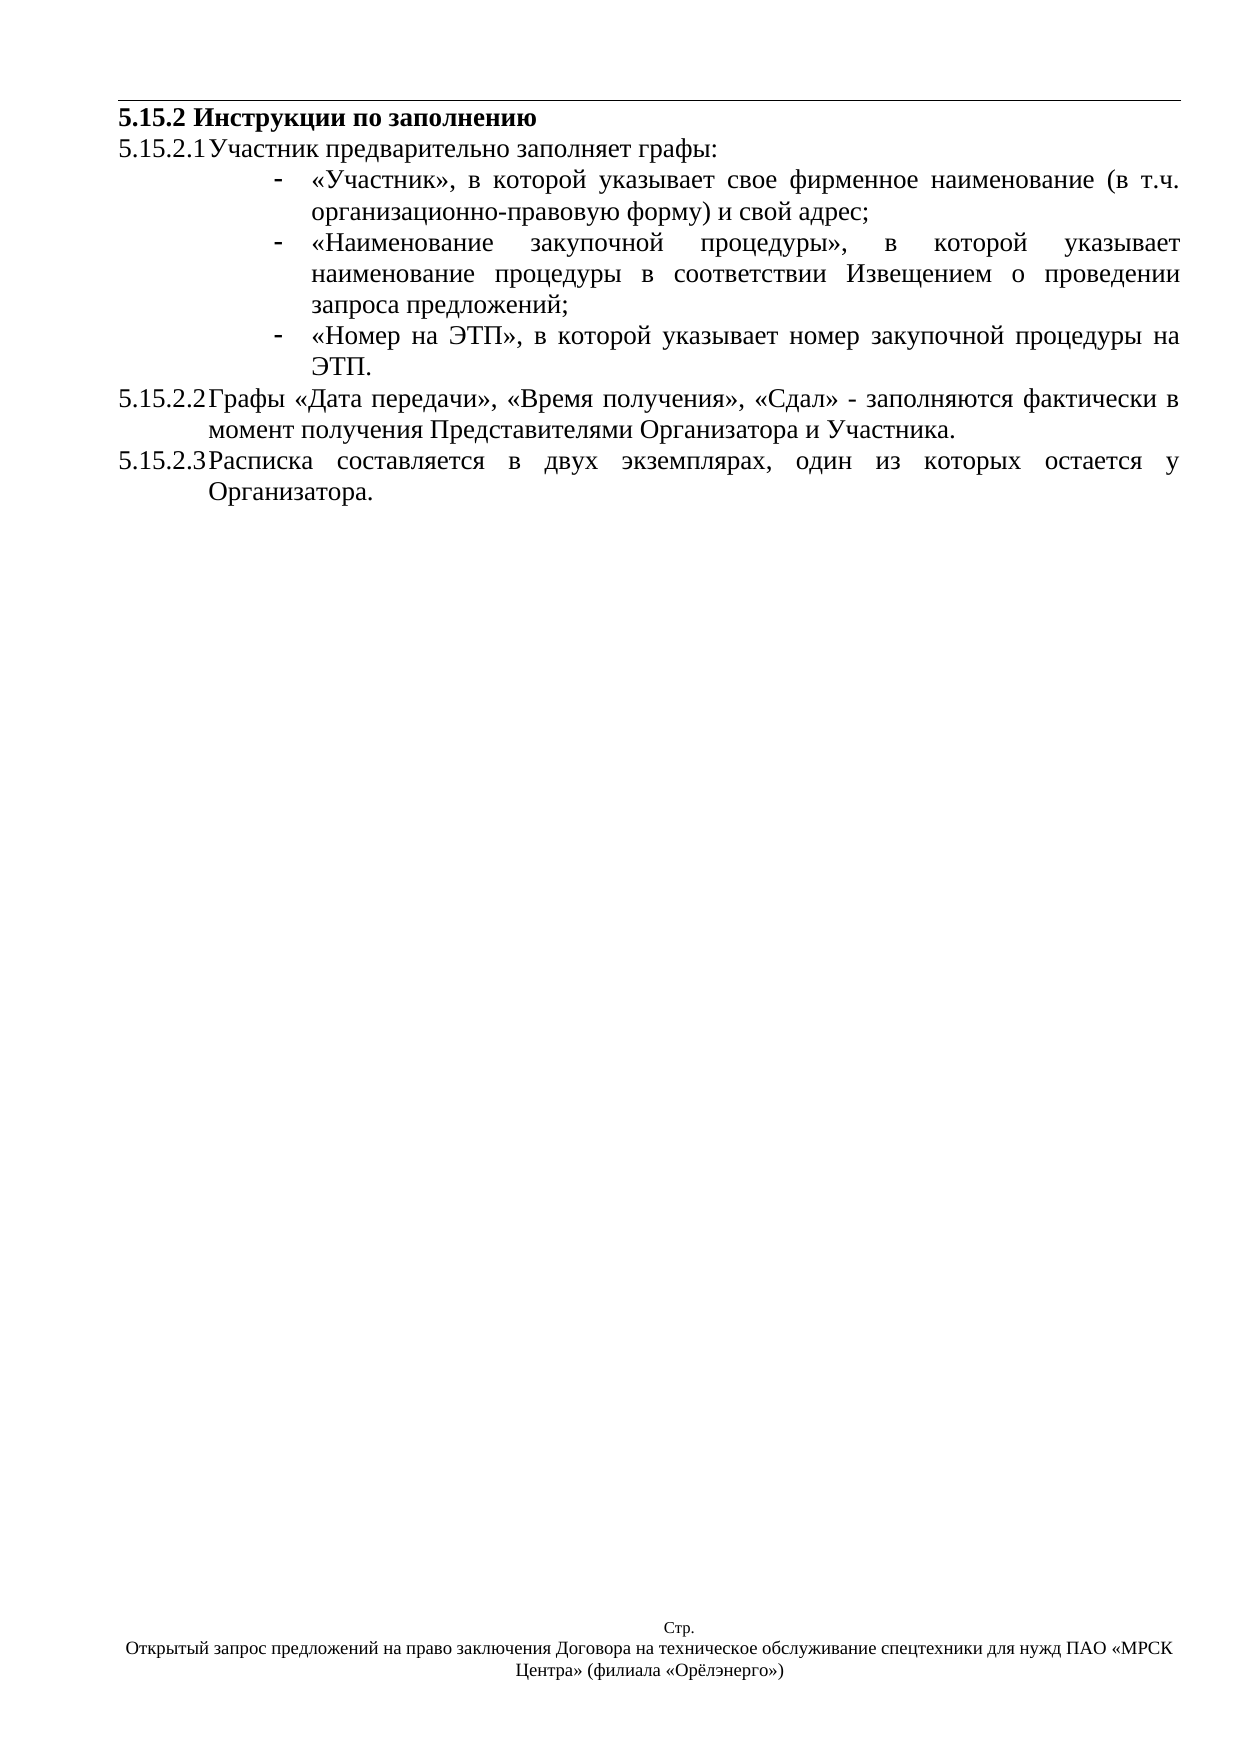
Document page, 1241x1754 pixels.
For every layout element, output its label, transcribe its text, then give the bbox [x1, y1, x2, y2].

list «Участник», в которой указывает свое фирменное наименование (в т.ч. организационно-правовую форму) и свой адрес; [274, 163, 1181, 226]
list Графы «Дата передачи», «Время получения», «Сдал» - заполняются фактически в момент получения Представителями Организатора и Участника. [118, 382, 1181, 444]
list Расписка составляется в двух экземплярах, один из которых остается у Организатора. [118, 444, 1181, 506]
list «Наименование закупочной процедуры», в которой указывает наименование процедуры в соответствии Извещением о проведении запроса предложений; [274, 226, 1181, 319]
list Участник предварительно заполняет графы: [118, 132, 1181, 163]
list «Номер на ЭТП», в которой указывает номер закупочной процедуры на ЭТП. [274, 319, 1181, 382]
subtitle Инструкции по заполнению [118, 101, 1181, 132]
